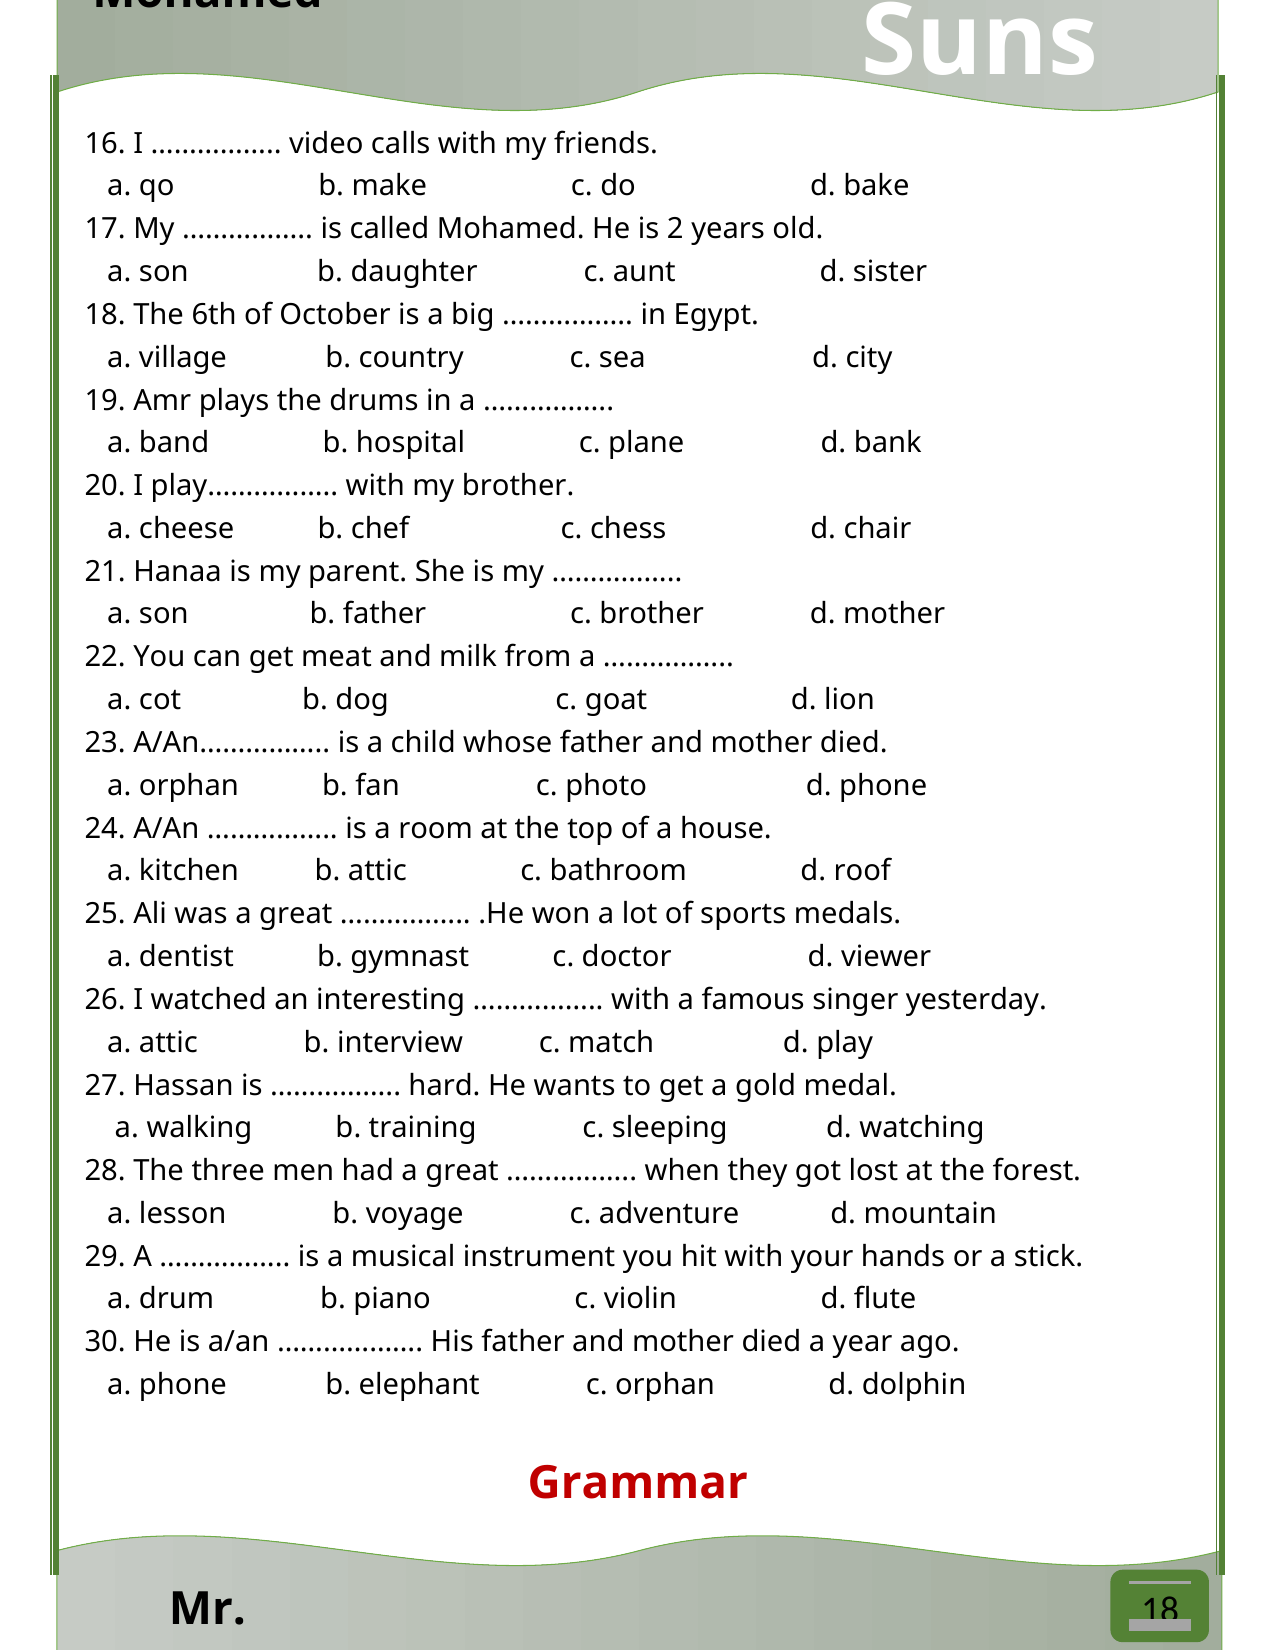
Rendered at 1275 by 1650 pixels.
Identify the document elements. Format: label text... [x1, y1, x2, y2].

text 29. A …………….. is a musical instrument you hit with your hands or a stick. [84, 1235, 1191, 1275]
text 18. The 6th of October is a big …………….. in Egypt. [84, 293, 1191, 333]
text a. son b. daughter c. aunt d. sister [84, 250, 1191, 290]
text a. lesson b. voyage c. adventure d. mountain [84, 1192, 1191, 1232]
text a. walking b. training c. sleeping d. watching [84, 1107, 1191, 1146]
text 16. I …………….. video calls with my friends. [84, 122, 1191, 162]
text 26. I watched an interesting …………….. with a famous singer yesterday. [84, 978, 1191, 1018]
text 21. Hanaa is my parent. She is my …………….. [84, 550, 1191, 590]
text a. cot b. dog c. goat d. lion [84, 678, 1191, 718]
text 17. My …………….. is called Mohamed. He is 2 years old. [84, 207, 1191, 247]
text a. band b. hospital c. plane d. bank [84, 422, 1191, 461]
text a. village b. country c. sea d. city [84, 336, 1191, 376]
text 23. A/An…………….. is a child whose father and mother died. [84, 721, 1191, 761]
text a. son b. father c. brother d. mother [84, 593, 1191, 632]
text 19. Amr plays the drums in a …………….. [84, 379, 1191, 418]
text 27. Hassan is …………….. hard. He wants to get a gold medal. [84, 1064, 1191, 1103]
text a. qo b. make c. do d. bake [84, 165, 1191, 204]
text Grammar [84, 1449, 1191, 1511]
text 30. He is a/an ………………. His father and mother died a year ago. [84, 1321, 1191, 1360]
text 20. I play…………….. with my brother. [84, 464, 1191, 504]
text a. orphan b. fan c. photo d. phone [84, 764, 1191, 804]
text a. cheese b. chef c. chess d. chair [84, 507, 1191, 547]
text 28. The three men had a great …………….. when they got lost at the forest. [84, 1149, 1191, 1189]
text 25. Ali was a great …………….. .He won a lot of sports medals. [84, 892, 1191, 932]
text 24. A/An …………….. is a room at the top of a house. [84, 807, 1191, 847]
text a. drum b. piano c. violin d. flute [84, 1278, 1191, 1317]
text a. phone b. elephant c. orphan d. dolphin [84, 1363, 1191, 1403]
text a. attic b. interview c. match d. play [84, 1021, 1191, 1061]
text 22. You can get meat and milk from a …………….. [84, 636, 1191, 675]
text a. kitchen b. attic c. bathroom d. roof [84, 850, 1191, 889]
text a. dentist b. gymnast c. doctor d. viewer [84, 935, 1191, 975]
